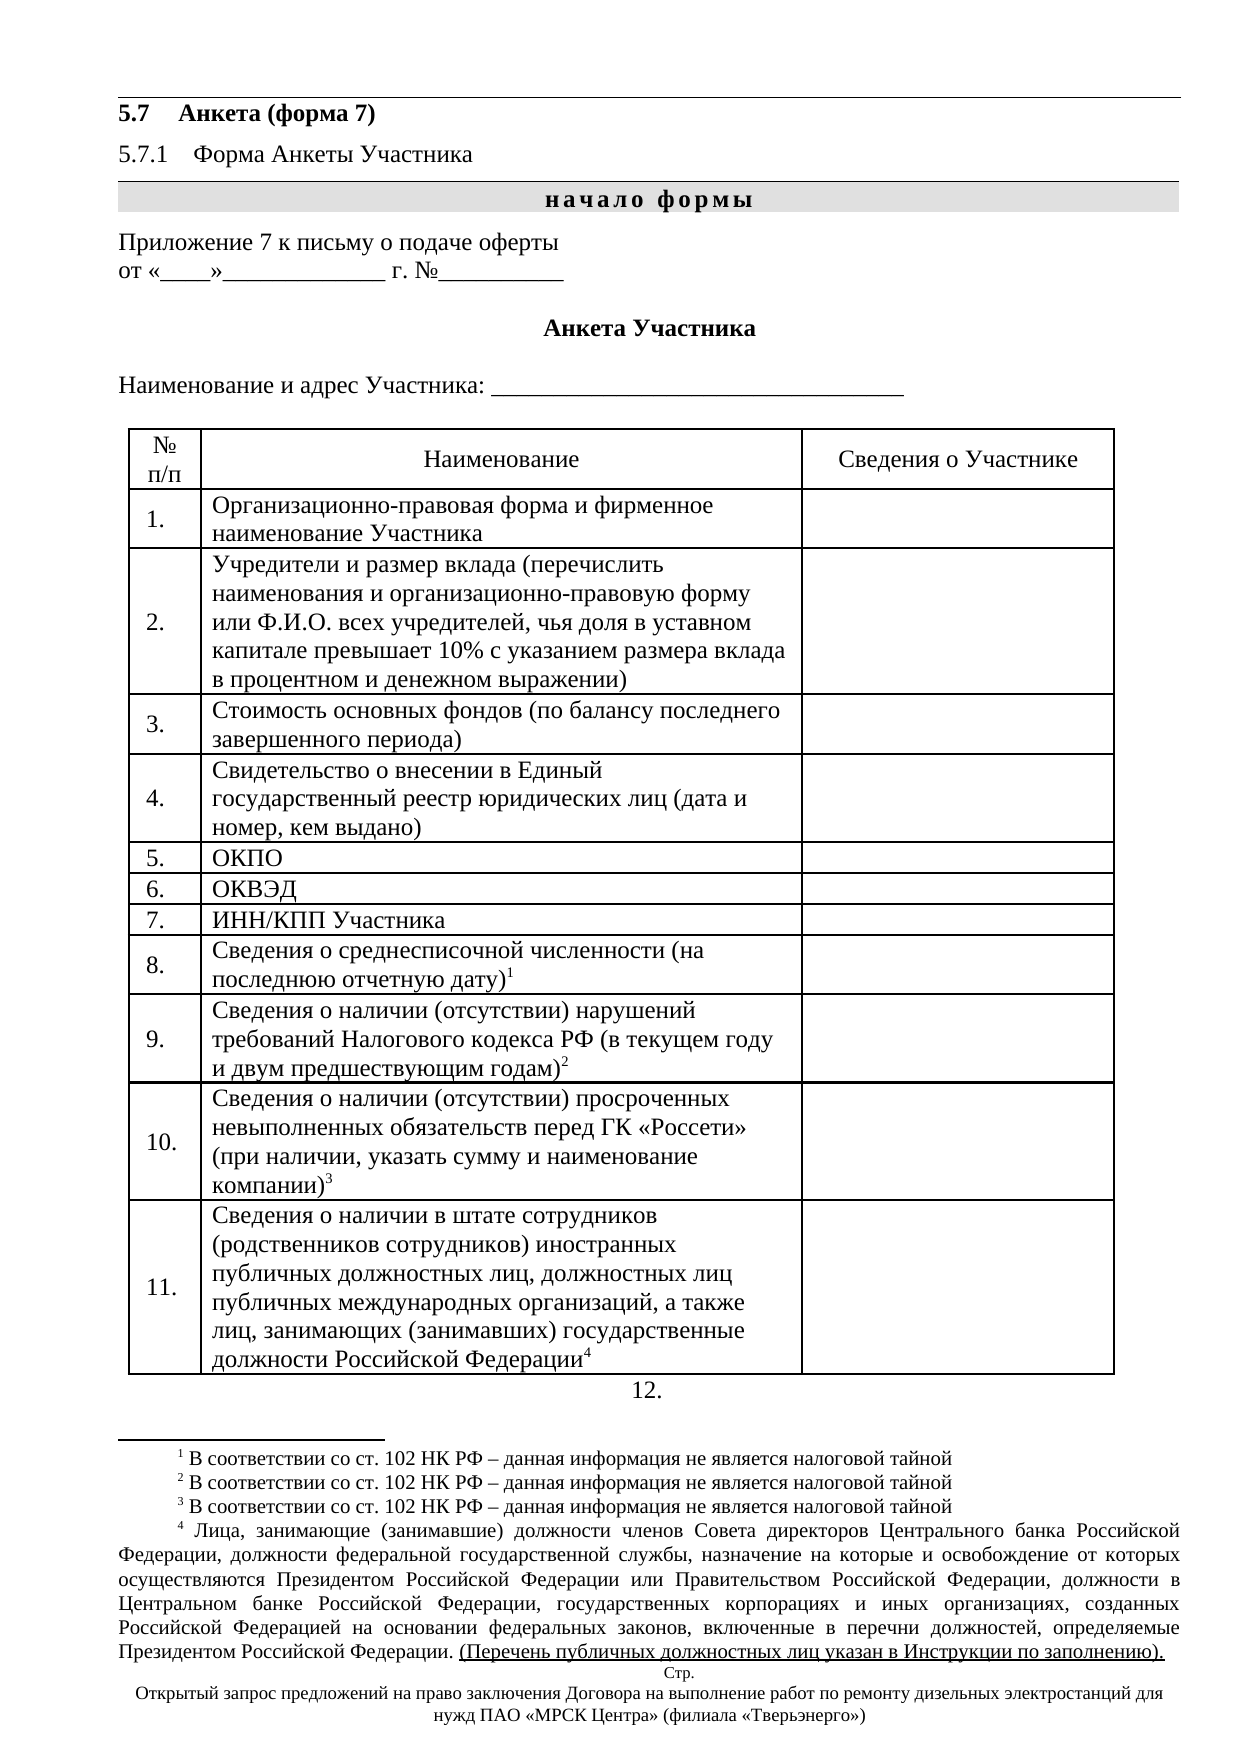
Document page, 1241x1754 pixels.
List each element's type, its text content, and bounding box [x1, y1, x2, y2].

table_header Наименование [202, 430, 801, 488]
table_cell Сведения о наличии (отсутствии) нарушений требований Налогового кодекса РФ (в текущем году и двум предшествующим годам) [202, 995, 801, 1081]
text Анкета Участника [118, 313, 1181, 342]
table_cell [803, 695, 1113, 753]
table_cell [130, 490, 200, 547]
table_cell Свидетельство о внесении в Единый государственный реестр юридических лиц (дата и номер, кем выдано) [202, 755, 801, 841]
table_cell [803, 843, 1113, 872]
table_cell ОКВЭД [202, 874, 801, 903]
table_cell Организационно-правовая форма и фирменное наименование Участника [202, 490, 801, 547]
table_cell [130, 1084, 200, 1198]
table_cell ОКПО [202, 843, 801, 872]
table_header № п/п [130, 430, 200, 488]
table_cell ИНН/КПП Участника [202, 905, 801, 933]
table_cell [130, 695, 200, 753]
table_cell Учредители и размер вклада (перечислить наименования и организационно-правовую форму или Ф.И.О. всех учредителей, чья доля в уставном капитале превышает 10% с указанием размера вклада в процентном и денежном выражении) [202, 549, 801, 693]
table_cell [803, 549, 1113, 693]
table_cell [130, 905, 200, 933]
table_cell [130, 995, 200, 1081]
table_cell [803, 1201, 1113, 1373]
table_header [130, 936, 200, 993]
table_cell [130, 549, 200, 693]
table_cell [803, 490, 1113, 547]
table_cell [803, 1084, 1113, 1198]
table_cell [130, 874, 200, 903]
table_cell [803, 995, 1113, 1081]
table_cell [803, 874, 1113, 903]
table_header Сведения о Участнике [803, 430, 1113, 488]
table_cell [130, 1201, 200, 1373]
subtitle Анкета (форма 7) [118, 98, 1181, 127]
table_header Сведения о среднесписочной численности (на последнюю отчетную дату) [202, 936, 801, 993]
text Наименование и адрес Участника: _________________________________ [118, 371, 1181, 399]
table_cell [130, 755, 200, 841]
table_cell Сведения о наличии в штате сотрудников (родственников сотрудников) иностранных публичных должностных лиц, должностных лиц публичных международных организаций, а также лиц, занимающих (занимавших) государственные должности Российской Федерации [202, 1201, 801, 1373]
table_header [803, 936, 1113, 993]
table_cell Сведения о наличии (отсутствии) просроченных невыполненных обязательств перед ГК «Россети» (при наличии, указать сумму и наименование компании) [202, 1084, 801, 1198]
subtitle Форма Анкеты Участника [118, 139, 1181, 168]
text начало формы [118, 182, 1179, 212]
table_cell [803, 755, 1113, 841]
table_cell [130, 843, 200, 872]
text Приложение 7 к письму о подаче оферты от «____»_____________ г. №__________ [118, 227, 1181, 284]
table_cell [803, 905, 1113, 933]
table_cell Стоимость основных фондов (по балансу последнего завершенного периода) [202, 695, 801, 753]
